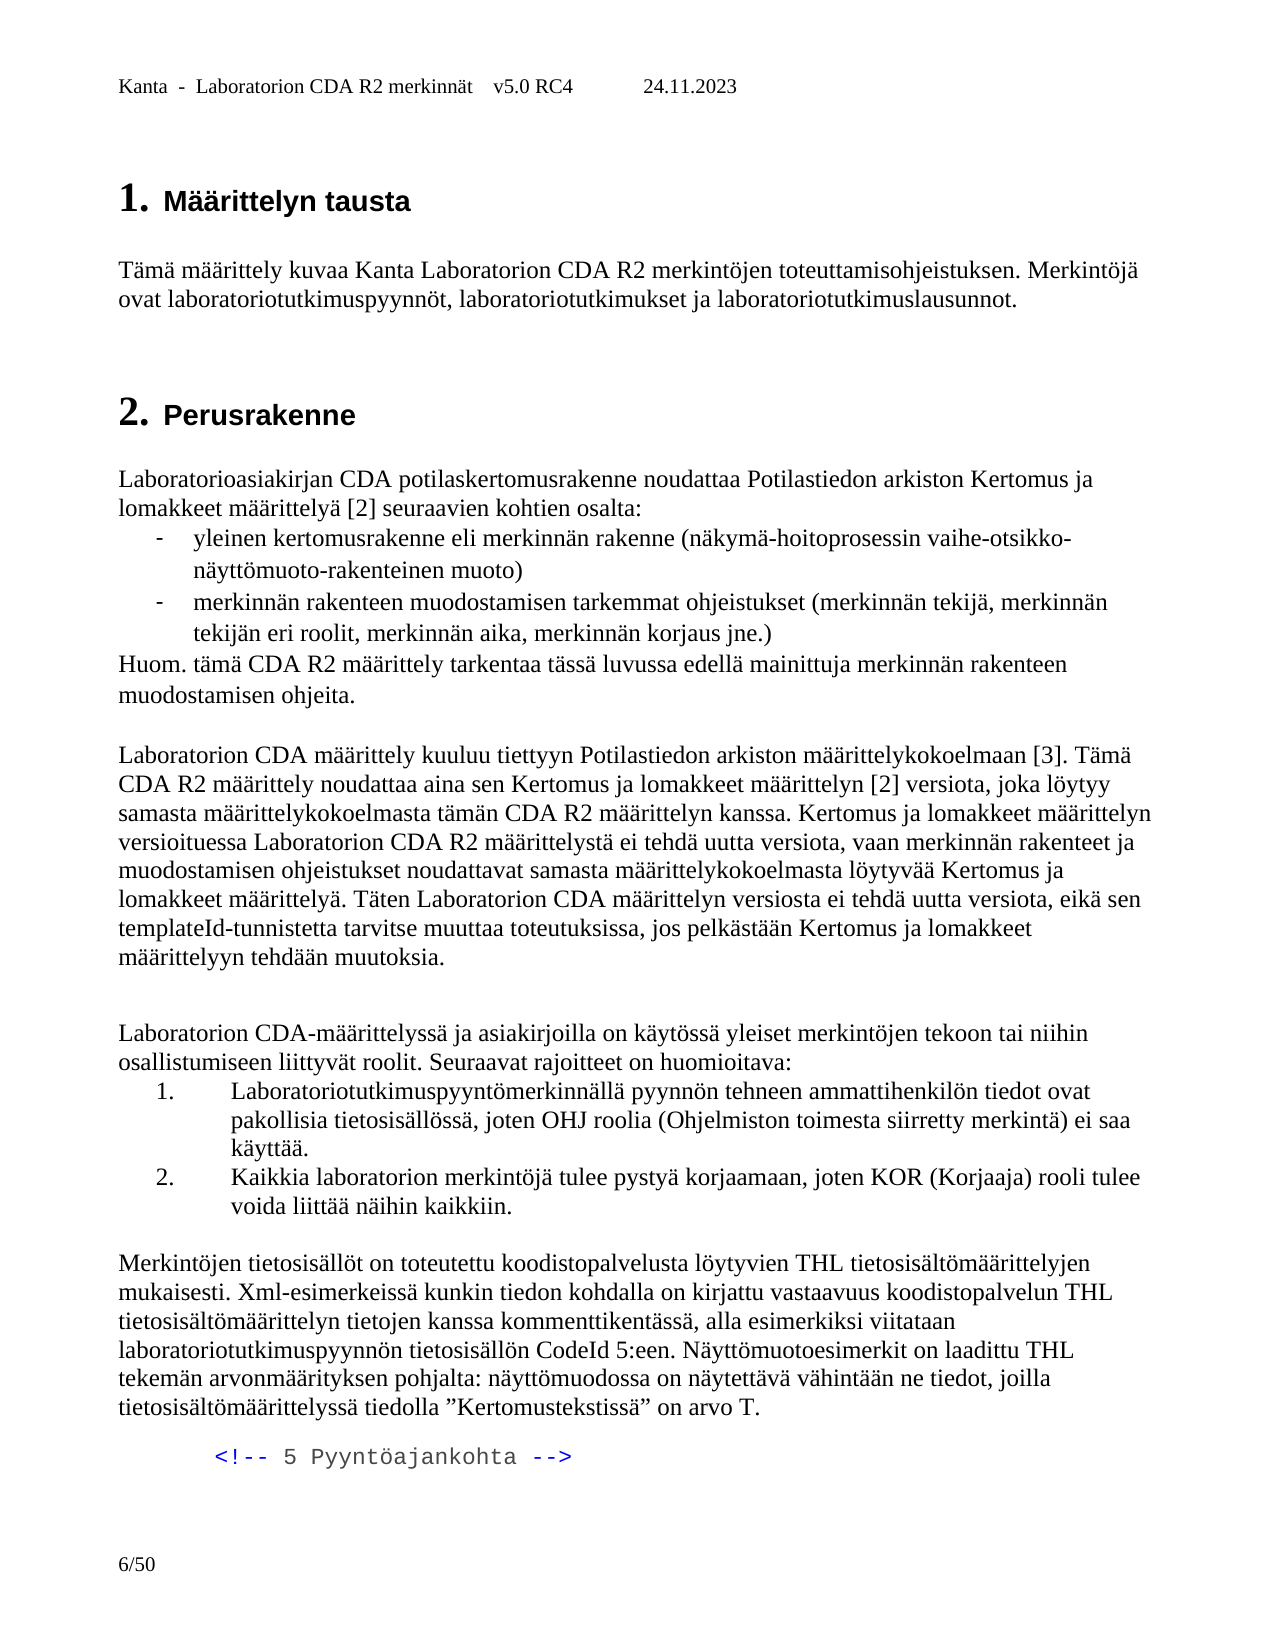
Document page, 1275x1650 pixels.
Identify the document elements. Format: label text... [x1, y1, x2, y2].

text <!-- 5 Pyyntöajankohta --> [118, 1445, 1157, 1471]
text Laboratorioasiakirjan CDA potilaskertomusrakenne noudattaa Potilastiedon arkiston Kertomus ja lomakkeet määrittelyä [2] seuraavien kohtien osalta: [118, 464, 1157, 522]
text Laboratorion CDA määrittely kuuluu tiettyyn Potilastiedon arkiston määrittelykokoelmaan [3]. Tämä CDA R2 määrittely noudattaa aina sen Kertomus ja lomakkeet määrittelyn [2] versiota, joka löytyy samasta määrittelykokoelmasta tämän CDA R2 määrittelyn kanssa. Kertomus ja lomakkeet määrittelyn versioituessa Laboratorion CDA R2 määrittelystä ei tehdä uutta versiota, vaan merkinnän rakenteet ja muodostamisen ohjeistukset noudattavat samasta määrittelykokoelmasta löytyvää Kertomus ja lomakkeet määrittelyä. Täten Laboratorion CDA määrittelyn versiosta ei tehdä uutta versiota, eikä sen templateId-tunnistetta tarvitse muuttaa toteutuksissa, jos pelkästään Kertomus ja lomakkeet määrittelyyn tehdään muutoksia. [118, 740, 1157, 970]
list merkinnän rakenteen muodostamisen tarkemmat ohjeistukset (merkinnän tekijä, merkinnän tekijän eri roolit, merkinnän aika, merkinnän korjaus jne.) [156, 586, 1157, 647]
text Laboratorion CDA-määrittelyssä ja asiakirjoilla on käytössä yleiset merkintöjen tekoon tai niihin osallistumiseen liittyvät roolit. Seuraavat rajoitteet on huomioitava: [118, 1018, 1157, 1076]
subtitle Määrittelyn tausta [118, 173, 1157, 221]
text Tämä määrittely kuvaa Kanta Laboratorion CDA R2 merkintöjen toteuttamisohjeistuksen. Merkintöjä ovat laboratoriotutkimuspyynnöt, laboratoriotutkimukset ja laboratoriotutkimuslausunnot. [118, 256, 1157, 313]
list yleinen kertomusrakenne eli merkinnän rakenne (näkymä-hoitoprosessin vaihe-otsikko-näyttömuoto-rakenteinen muoto) [156, 522, 1157, 583]
subtitle Perusrakenne [118, 386, 1157, 434]
list Kaikkia laboratorion merkintöjä tulee pystyä korjaamaan, joten KOR (Korjaaja) rooli tulee voida liittää näihin kaikkiin. [156, 1162, 1157, 1220]
text Huom. tämä CDA R2 määrittely tarkentaa tässä luvussa edellä mainittuja merkinnän rakenteen muodostamisen ohjeita. [118, 649, 1157, 709]
text Merkintöjen tietosisällöt on toteutettu koodistopalvelusta löytyvien THL tietosisältömäärittelyjen mukaisesti. Xml-esimerkeissä kunkin tiedon kohdalla on kirjattu vastaavuus koodistopalvelun THL tietosisältömäärittelyn tietojen kanssa kommenttikentässä, alla esimerkiksi viitataan laboratoriotutkimuspyynnön tietosisällön CodeId 5:een. Näyttömuotoesimerkit on laadittu THL tekemän arvonmäärityksen pohjalta: näyttömuodossa on näytettävä vähintään ne tiedot, joilla tietosisältömäärittelyssä tiedolla ”Kertomustekstissä” on arvo T. [118, 1248, 1157, 1421]
list Laboratoriotutkimuspyyntömerkinnällä pyynnön tehneen ammattihenkilön tiedot ovat pakollisia tietosisällössä, joten OHJ roolia (Ohjelmiston toimesta siirretty merkintä) ei saa käyttää. [156, 1076, 1157, 1162]
